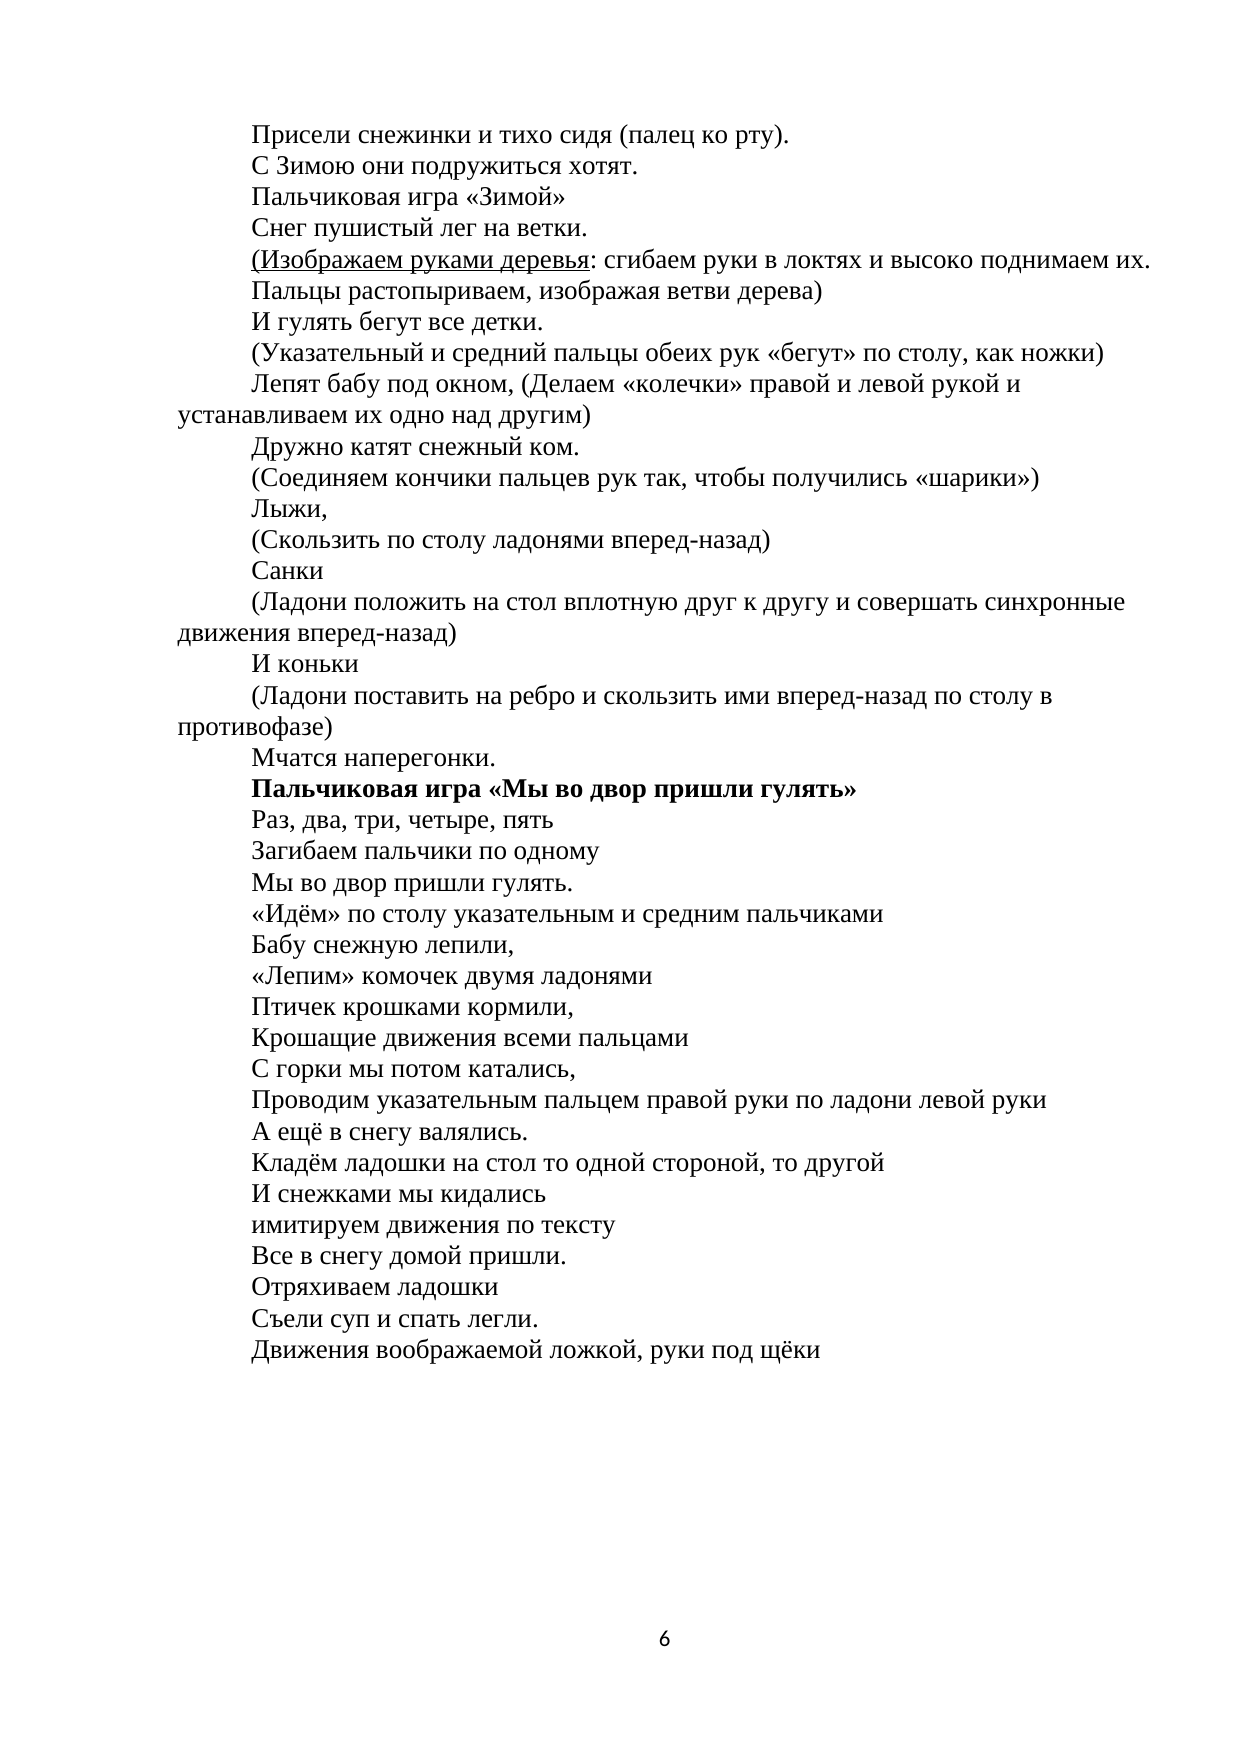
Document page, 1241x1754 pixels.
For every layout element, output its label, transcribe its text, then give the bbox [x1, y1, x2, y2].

text «Лепим» комочек двумя ладонями [177, 959, 1152, 990]
text (Соединяем кончики пальцев рук так, чтобы получились «шарики») [177, 461, 1152, 492]
text Санки [177, 554, 1152, 585]
text Загибаем пальчики по одному [177, 834, 1152, 866]
text И коньки [177, 648, 1152, 679]
text Мчатся наперегонки. [177, 741, 1152, 772]
text Пальчиковая игра «Мы во двор пришли гулять» [177, 772, 1152, 803]
text (Ладони поставить на ребро и скользить ими вперед-назад по столу в противофазе) [177, 679, 1152, 741]
text Бабу снежную лепили, [177, 928, 1152, 959]
text имитируем движения по тексту [177, 1208, 1152, 1239]
text Съели суп и спать легли. [177, 1302, 1152, 1333]
text И снежками мы кидались [177, 1177, 1152, 1208]
text Мы во двор пришли гулять. [177, 866, 1152, 897]
text Дружно катят снежный ком. [177, 429, 1152, 461]
text Крошащие движения всеми пальцами [177, 1021, 1152, 1052]
text (Указательный и средний пальцы обеих рук «бегут» по столу, как ножки) [177, 336, 1152, 367]
text Присели снежинки и тихо сидя (палец ко рту). [177, 118, 1152, 149]
text А ещё в снегу валялись. [177, 1115, 1152, 1146]
text С горки мы потом катались, [177, 1052, 1152, 1084]
text Кладём ладошки на стол то одной стороной, то другой [177, 1146, 1152, 1177]
text Снег пушистый лег на ветки. [177, 212, 1152, 243]
text Движения воображаемой ложкой, руки под щёки [177, 1333, 1152, 1364]
text Отряхиваем ладошки [177, 1271, 1152, 1302]
text С Зимою они подружиться хотят. [177, 149, 1152, 180]
text Проводим указательным пальцем правой руки по ладони левой руки [177, 1084, 1152, 1115]
text (Ладони положить на стол вплотную друг к другу и совершать синхронные движения вперед-назад) [177, 585, 1152, 648]
text Птичек крошками кормили, [177, 990, 1152, 1021]
text Пальчиковая игра «Зимой» [177, 180, 1152, 212]
text Все в снегу домой пришли. [177, 1239, 1152, 1271]
text Лепят бабу под окном, (Делаем «колечки» правой и левой рукой и устанавливаем их одно над другим) [177, 367, 1152, 429]
text Раз, два, три, четыре, пять [177, 803, 1152, 834]
text «Идём» по столу указательным и средним пальчиками [177, 897, 1152, 928]
text Лыжи, [177, 492, 1152, 523]
text Пальцы растопыриваем, изображая ветви дерева) [177, 274, 1152, 305]
text И гулять бегут все детки. [177, 305, 1152, 336]
text (Изображаем руками деревья: сгибаем руки в локтях и высоко поднимаем их. [177, 243, 1152, 274]
text (Скользить по столу ладонями вперед-назад) [177, 523, 1152, 554]
